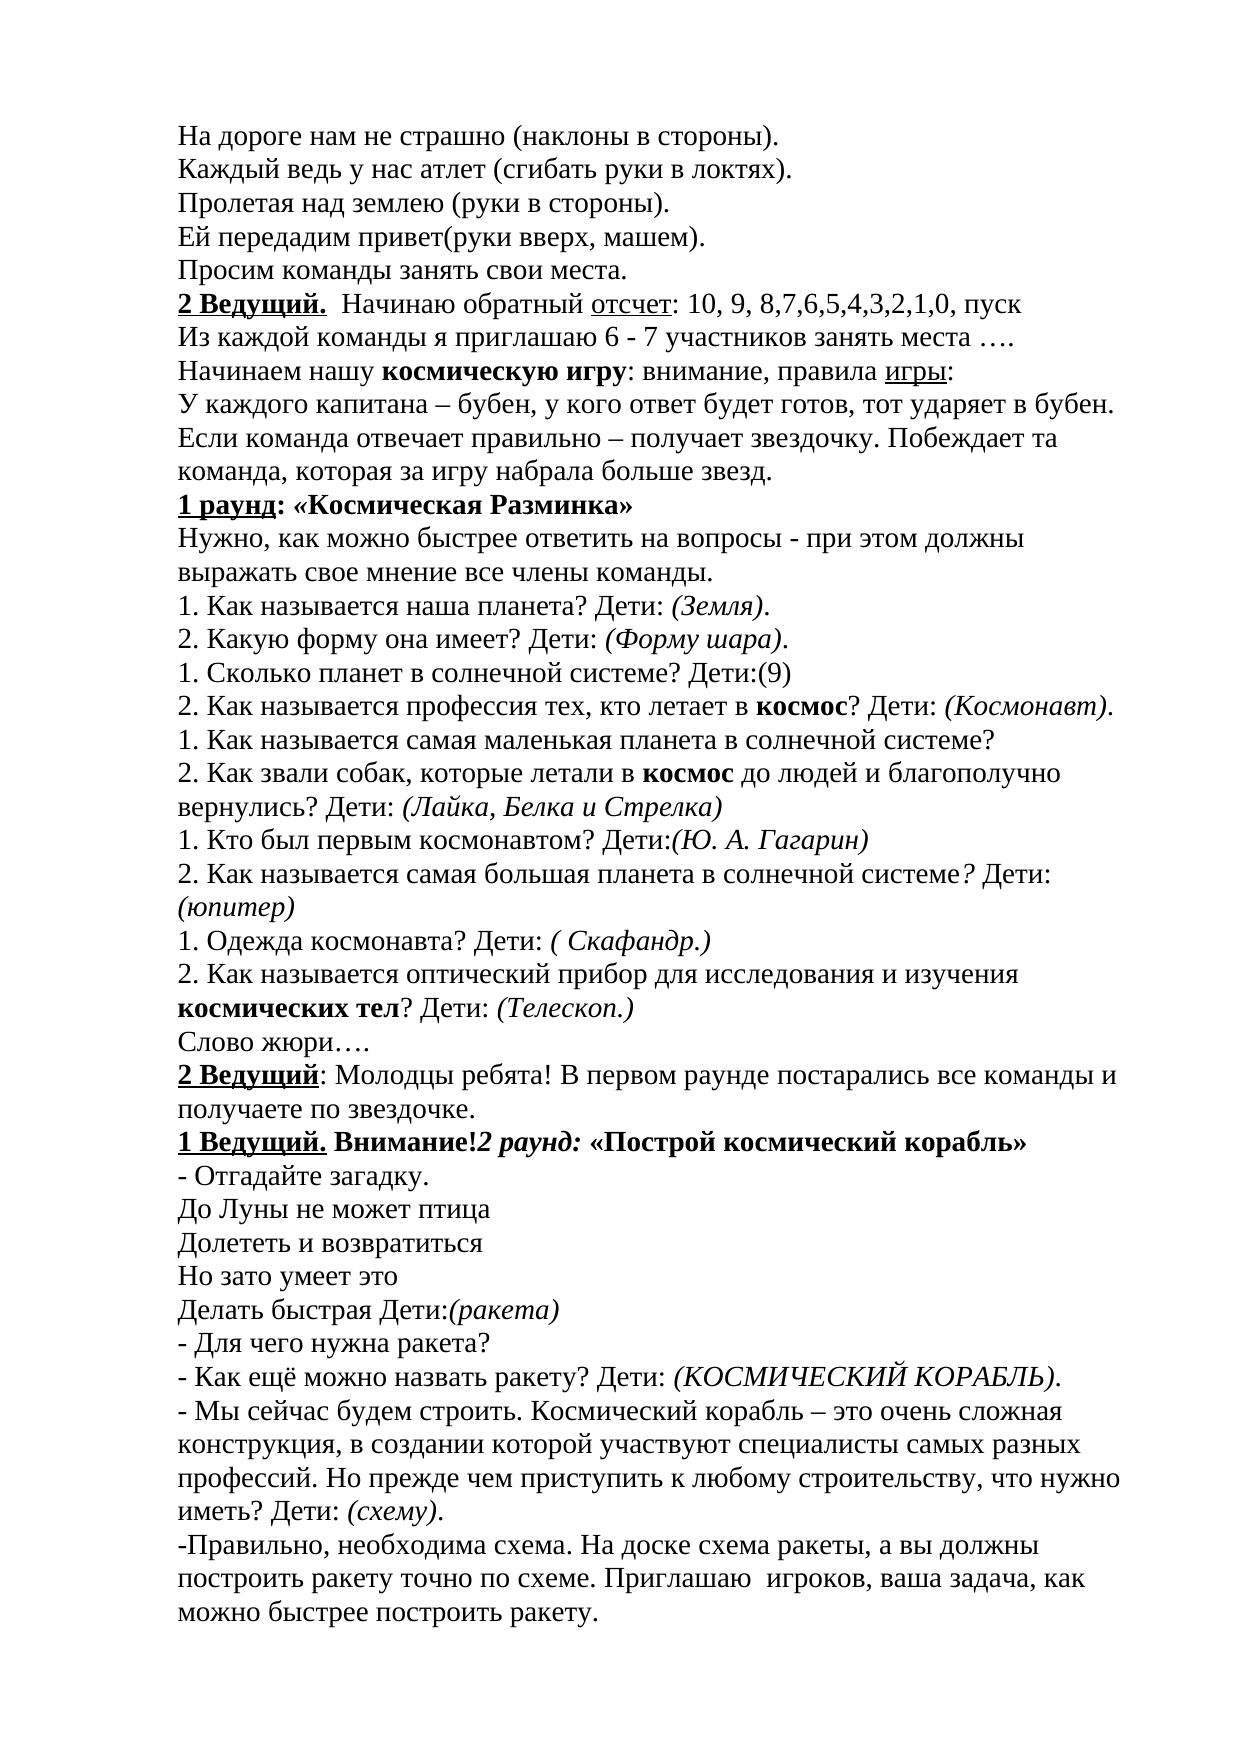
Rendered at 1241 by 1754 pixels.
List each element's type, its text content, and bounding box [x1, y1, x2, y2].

text Делать быстрая Дети:(ракета) [177, 1292, 1152, 1326]
text Просим команды занять свои места. [177, 252, 1152, 286]
text Каждый ведь у нас атлет (сгибать руки в локтях). [177, 152, 1152, 185]
text 2. Какую форму она имеет? Дети: (Форму шара). [177, 621, 1152, 655]
text 1. Как называется самая маленькая планета в солнечной системе? [177, 722, 1152, 755]
text Слово жюри…. [177, 1024, 1152, 1057]
text 2. Как называется самая большая планета в солнечной системе? Дети:(юпитер) [177, 856, 1152, 923]
text Нужно, как можно быстрее ответить на вопросы - при этом должны выражать свое мнение все члены команды. [177, 521, 1152, 588]
text 1. Как называется наша планета? Дети: (Земля). [177, 588, 1152, 621]
text 2. Как звали собак, которые летали в космос до людей и благополучно вернулись? Дети: (Лайка, Белка и Стрелка) [177, 755, 1152, 822]
text У каждого капитана – бубен, у кого ответ будет готов, тот ударяет в бубен. Если команда отвечает правильно – получает звездочку. Побеждает та команда, которая за игру набрала больше звезд. [177, 386, 1152, 487]
text Пролетая над землею (руки в стороны). [177, 185, 1152, 219]
text 2. Как называется профессия тех, кто летает в космос? Дети: (Космонавт). [177, 688, 1152, 722]
text 1. Одежда космонавта? Дети: ( Скафандр.) [177, 923, 1152, 957]
text Ей передадим привет(руки вверх, машем). [177, 219, 1152, 252]
text Из каждой команды я приглашаю 6 - 7 участников занять места …. [177, 319, 1152, 353]
text Но зато умеет это [177, 1258, 1152, 1292]
text - Отгадайте загадку. [177, 1158, 1152, 1191]
text 1 раунд: «Космическая Разминка» [177, 487, 1152, 521]
text - Как ещё можно назвать ракету? Дети: (КОСМИЧЕСКИЙ КОРАБЛЬ). [177, 1359, 1152, 1393]
text Начинаем нашу космическую игру: внимание, правила игры: [177, 353, 1152, 386]
text 1 Ведущий. Внимание!2 раунд: «Построй космический корабль» [177, 1124, 1152, 1158]
text 1. Кто был первым космонавтом? Дети:(Ю. А. Гагарин) [177, 822, 1152, 856]
text 2. Как называется оптический прибор для исследования и изучения космических тел? Дети: (Телескоп.) [177, 957, 1152, 1024]
text 1. Сколько планет в солнечной системе? Дети:(9) [177, 655, 1152, 688]
text 2 Ведущий. Начинаю обратный отсчет: 10, 9, 8,7,6,5,4,3,2,1,0, пуск [177, 286, 1152, 319]
text Долететь и возвратиться [177, 1225, 1152, 1258]
text До Луны не может птица [177, 1191, 1152, 1225]
text - Мы сейчас будем строить. Космический корабль – это очень сложная конструкция, в создании которой участвуют специалисты самых разных профессий. Но прежде чем приступить к любому строительству, что нужно иметь? Дети: (схему). [177, 1393, 1152, 1527]
text -Правильно, необходима схема. На доске схема ракеты, а вы должны построить ракету точно по схеме. Приглашаю игроков, ваша задача, как можно быстрее построить ракету. [177, 1527, 1152, 1627]
text - Для чего нужна ракета? [177, 1326, 1152, 1359]
text 2 Ведущий: Молодцы ребята! В первом раунде постарались все команды и получаете по звездочке. [177, 1057, 1152, 1124]
text На дороге нам не страшно (наклоны в стороны). [177, 118, 1152, 152]
